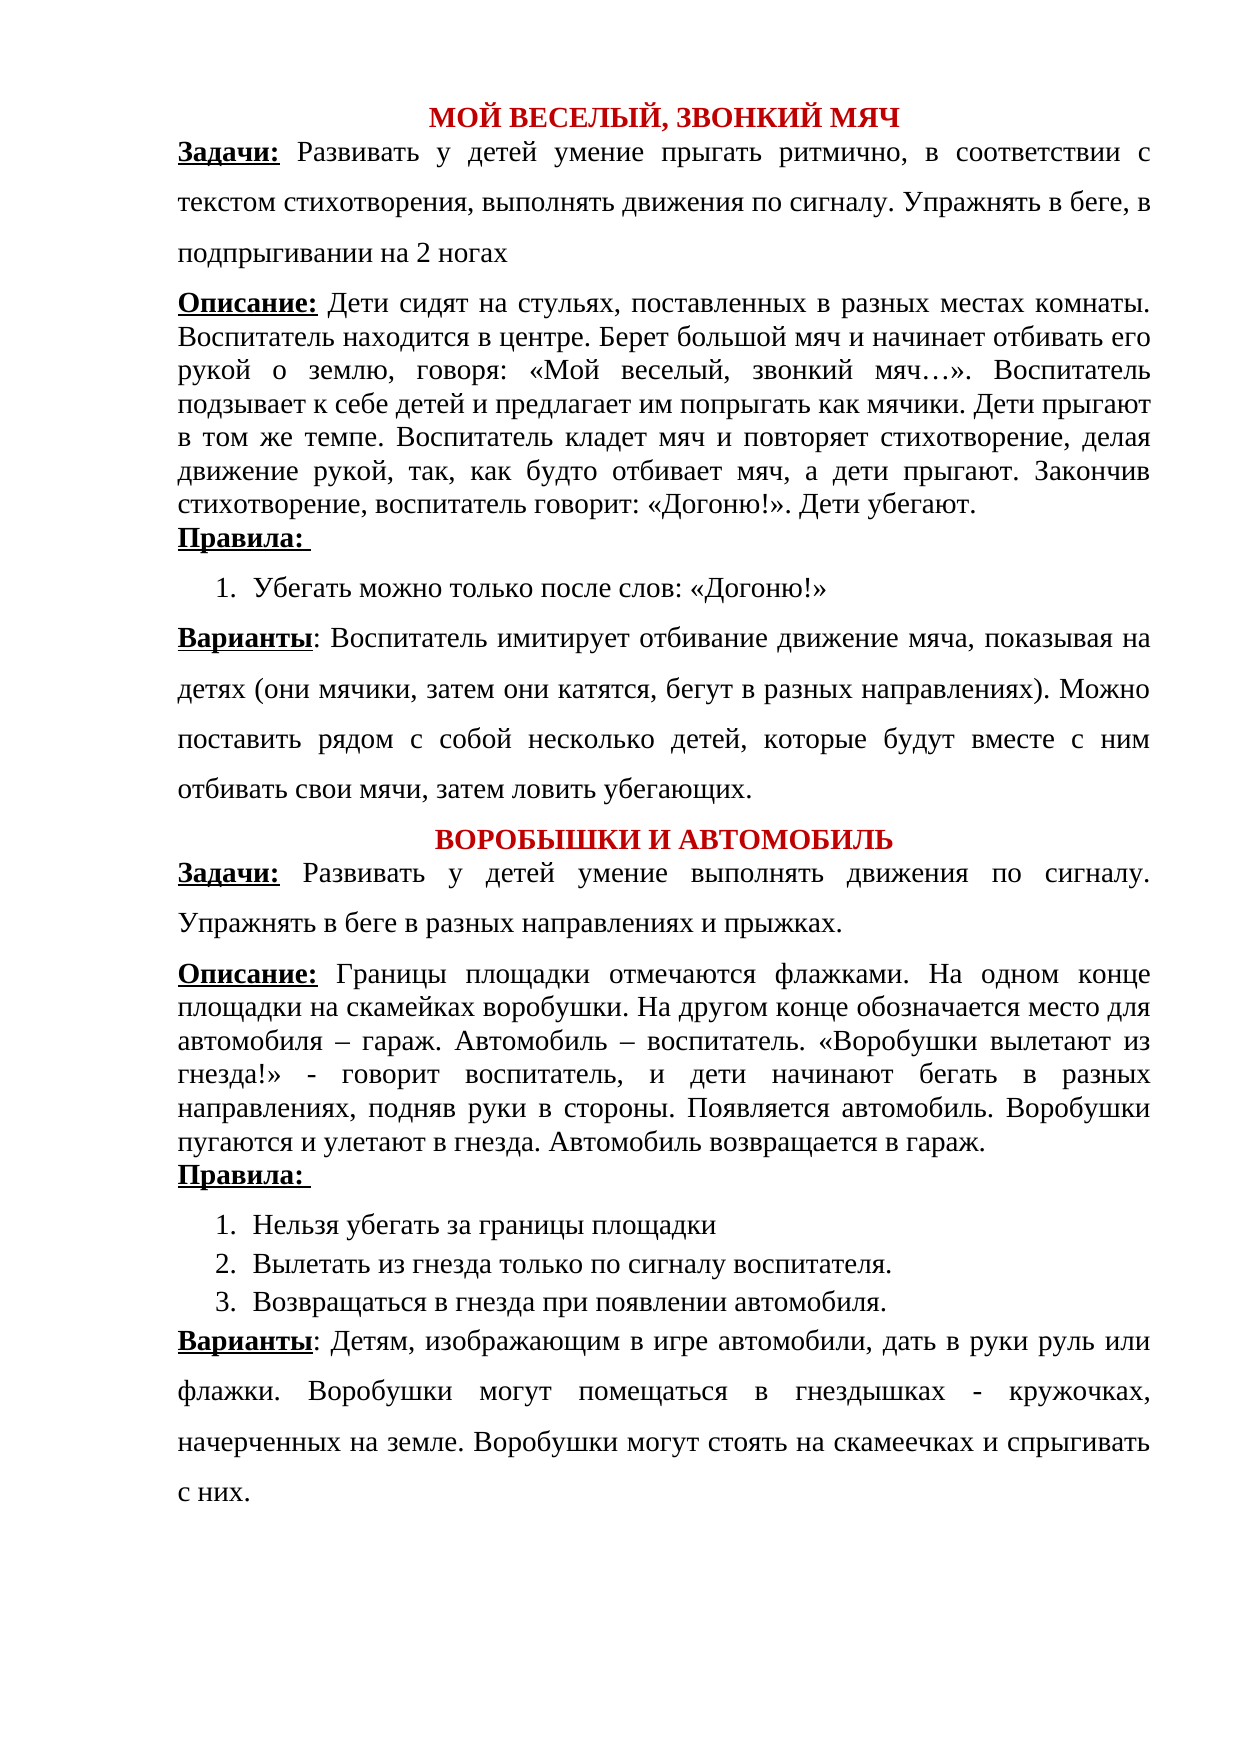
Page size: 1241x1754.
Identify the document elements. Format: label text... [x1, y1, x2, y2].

list Нельзя убегать за границы площадки [215, 1207, 1152, 1241]
list Возвращаться в гнезда при появлении автомобиля. [215, 1284, 1152, 1318]
list Убегать можно только после слов: «Догоню!» [215, 570, 1152, 604]
text ВОРОБЫШКИ И АВТОМОБИЛЬ [177, 822, 1152, 855]
list Вылетать из гнезда только по сигналу воспитателя. [215, 1246, 1152, 1279]
text Задачи: Развивать у детей умение прыгать ритмично, в соответствии с текстом стихотворения, выполнять движения по сигналу. Упражнять в беге, в подпрыгивании на 2 ногах [177, 134, 1152, 268]
text Варианты: Воспитатель имитирует отбивание движение мяча, показывая на детях (они мячики, затем они катятся, бегут в разных направлениях). Можно поставить рядом с собой несколько детей, которые будут вместе с ним отбивать свои мячи, затем ловить убегающих. [177, 621, 1152, 805]
text Правила: [177, 520, 1152, 553]
text Описание: Дети сидят на стульях, поставленных в разных местах комнаты. Воспитатель находится в центре. Берет большой мяч и начинает отбивать его рукой о землю, говоря: «Мой веселый, звонкий мяч…». Воспитатель подзывает к себе детей и предлагает им попрыгать как мячики. Дети прыгают в том же темпе. Воспитатель кладет мяч и повторяет стихотворение, делая движение рукой, так, как будто отбивает мяч, а дети прыгают. Закончив стихотворение, воспитатель говорит: «Догоню!». Дети убегают. [177, 285, 1152, 520]
text Правила: [177, 1157, 1152, 1191]
text МОЙ ВЕСЕЛЫЙ, ЗВОНКИЙ МЯЧ [177, 101, 1152, 134]
text Варианты: Детям, изображающим в игре автомобили, дать в руки руль или флажки. Воробушки могут помещаться в гнездышках - кружочках, начерченных на земле. Воробушки могут стоять на скамеечках и спрыгивать с них. [177, 1323, 1152, 1508]
text Описание: Границы площадки отмечаются флажками. На одном конце площадки на скамейках воробушки. На другом конце обозначается место для автомобиля – гараж. Автомобиль – воспитатель. «Воробушки вылетают из гнезда!» - говорит воспитатель, и дети начинают бегать в разных направлениях, подняв руки в стороны. Появляется автомобиль. Воробушки пугаются и улетают в гнезда. Автомобиль возвращается в гараж. [177, 956, 1152, 1157]
text Задачи: Развивать у детей умение выполнять движения по сигналу. Упражнять в беге в разных направлениях и прыжках. [177, 855, 1152, 939]
